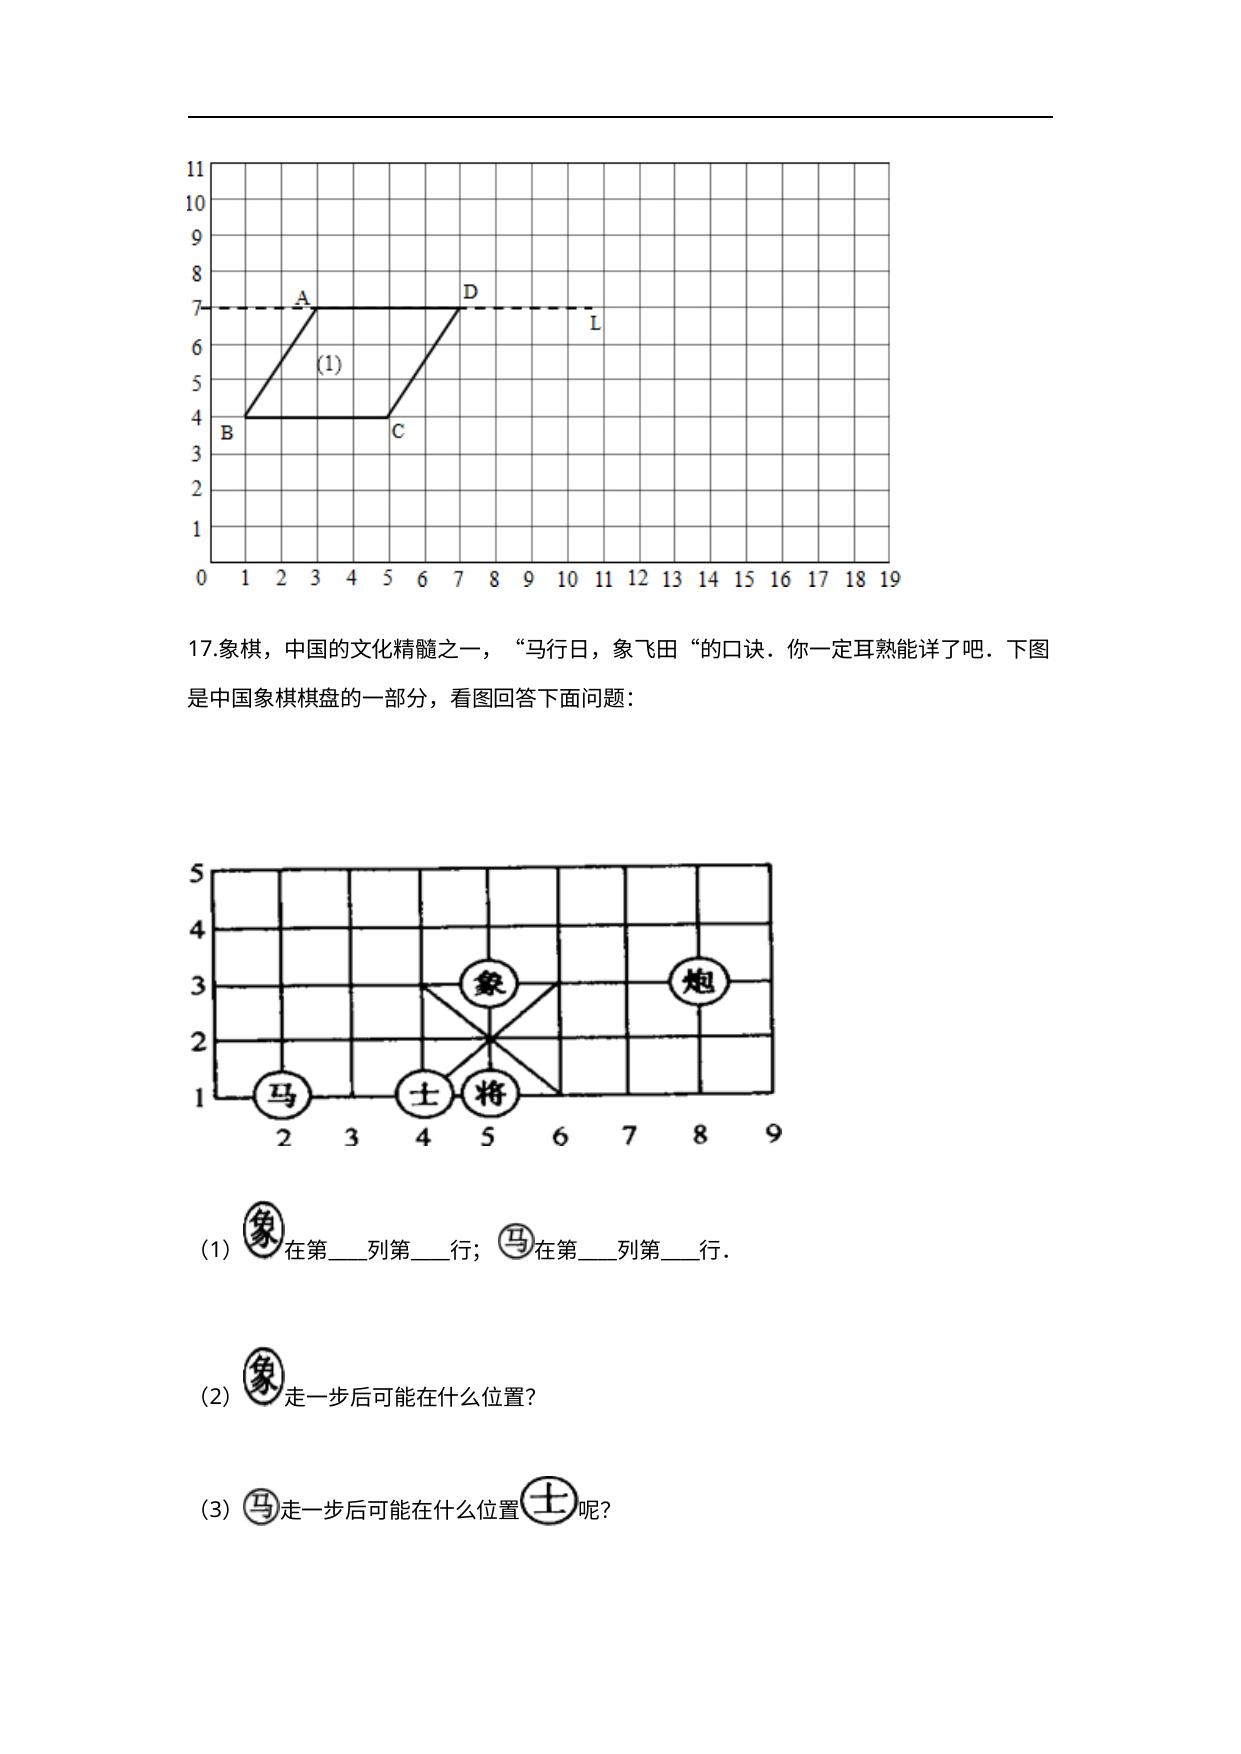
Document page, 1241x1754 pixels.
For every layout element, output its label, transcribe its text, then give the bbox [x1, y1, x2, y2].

picture [243, 1487, 280, 1526]
picture [187, 859, 782, 1146]
picture [498, 1222, 535, 1260]
picture [243, 1346, 285, 1407]
picture [243, 1200, 285, 1260]
text 17.象棋，中国的文化精髓之一，“马行日，象飞田“的口诀．你一定耳熟能详了吧．下图是中国象棋棋盘的一部分，看图回答下面问题： （1）在第____列第____行； 在第____列第____行． （2）走一步后可能在什么位置？ （3）走一步后可能在什么位置呢？ [187, 632, 1053, 1542]
picture [520, 1476, 579, 1526]
picture [187, 161, 901, 587]
